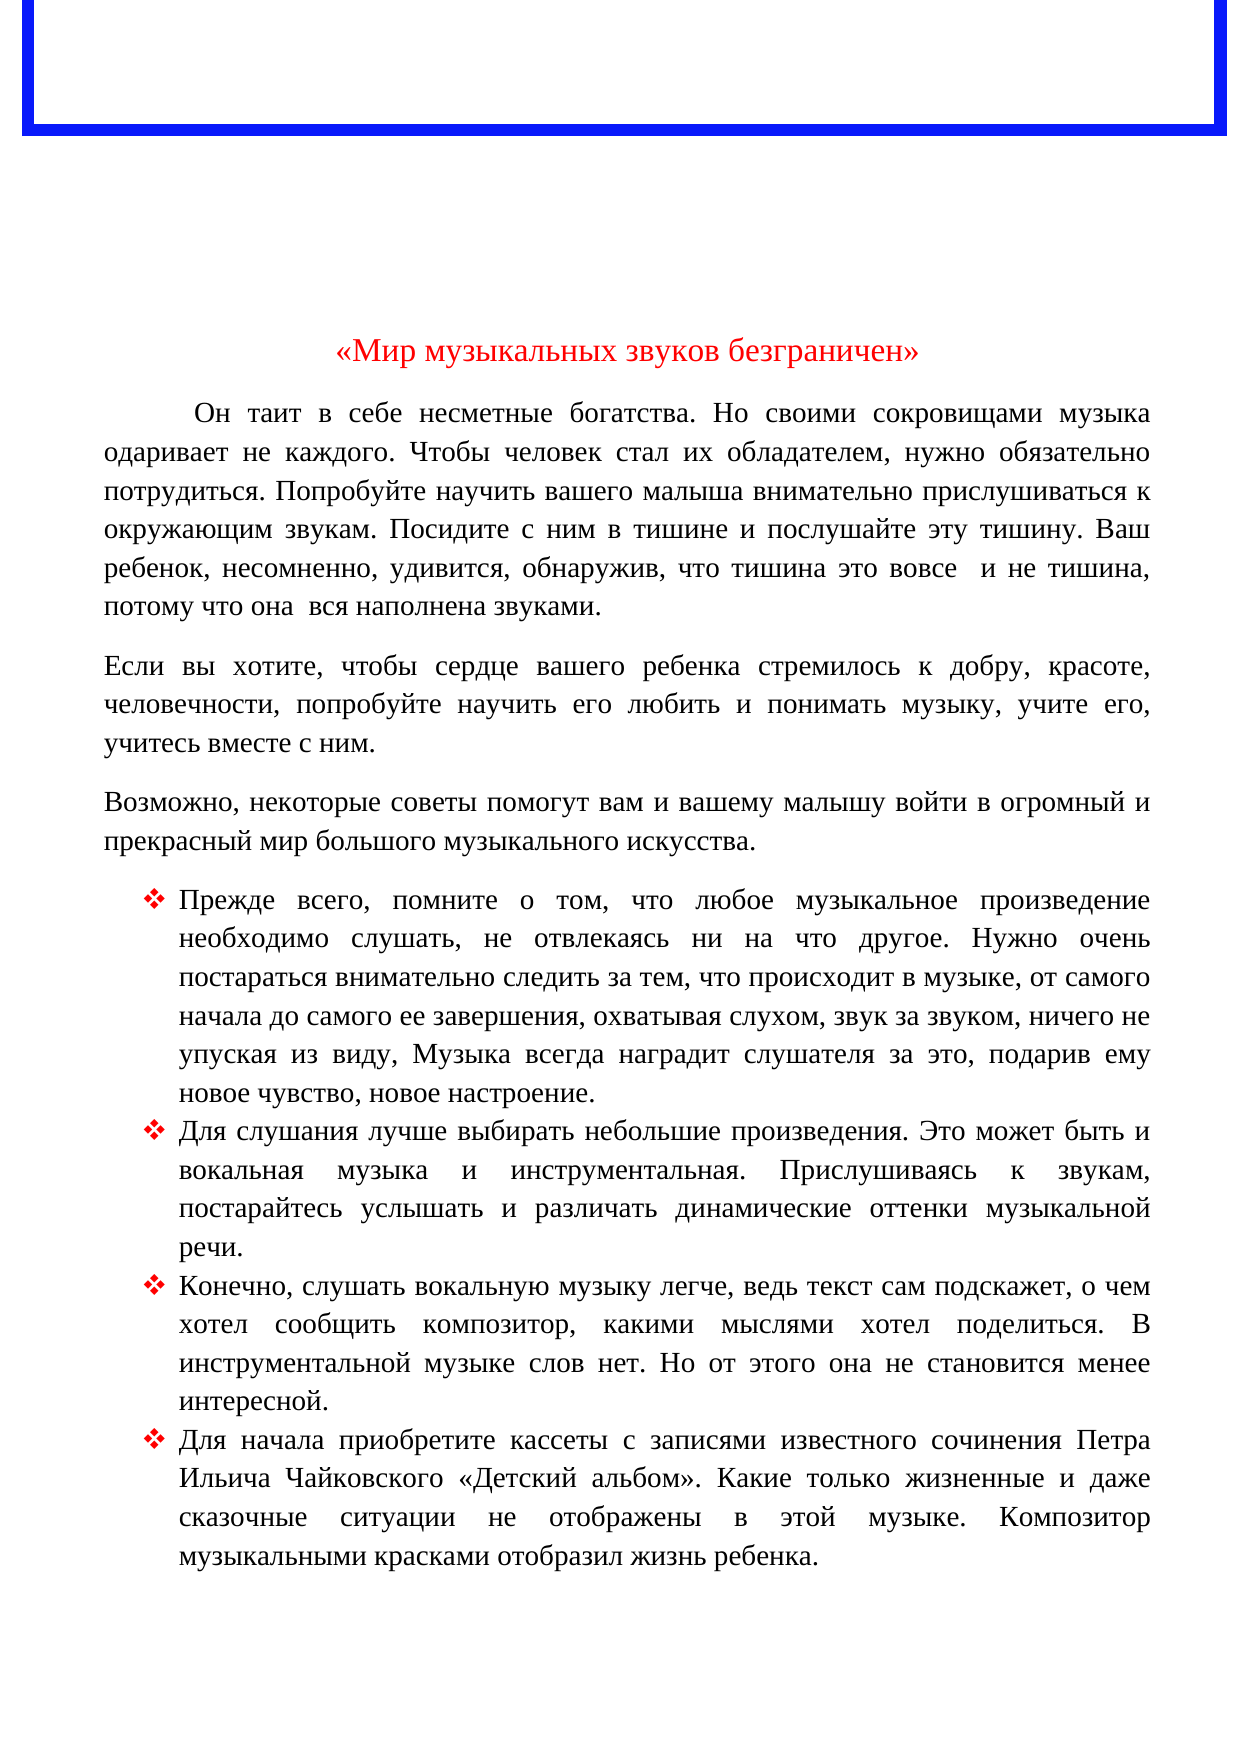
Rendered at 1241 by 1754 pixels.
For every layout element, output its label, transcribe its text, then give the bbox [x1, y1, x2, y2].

text Он таит в себе несметные богатства. Но своими сокровищами музыка одаривает не каждого. Чтобы человек стал их обладателем, нужно обязательно потрудиться. Попробуйте научить вашего малыша внимательно прислушиваться к окружающим звукам. Посидите с ним в тишине и послушайте эту тишину. Ваш ребенок, несомненно, удивится, обнаружив, что тишина это вовсе и не тишина, потому что она вся наполнена звуками. [103, 396, 1152, 622]
text Если вы хотите, чтобы сердце вашего ребенка стремилось к добру, красоте, человечности, попробуйте научить его любить и понимать музыку, учите его, учитесь вместе с ним. [103, 648, 1152, 758]
text Возможно, некоторые советы помогут вам и вашему малышу войти в огромный и прекрасный мир большого музыкального искусства. [103, 784, 1152, 856]
list Прежде всего, помните о том, что любое музыкальное произведение необходимо слушать, не отвлекаясь ни на что другое. Нужно очень постараться внимательно следить за тем, что происходит в музыке, от самого начала до самого ее завершения, охватывая слухом, звук за звуком, ничего не упуская из виду, Музыка всегда наградит слушателя за это, подарив ему новое чувство, новое настроение. [141, 882, 1152, 1108]
text «Мир музыкальных звуков безграничен» [103, 331, 1152, 369]
list Конечно, слушать вокальную музыку легче, ведь текст сам подскажет, о чем хотел сообщить композитор, какими мыслями хотел поделиться. В инструментальной музыке слов нет. Но от этого она не становится менее интересной. [141, 1268, 1152, 1417]
list Для слушания лучше выбирать небольшие произведения. Это может быть и вокальная музыка и инструментальная. Прислушиваясь к звукам, постарайтесь услышать и различать динамические оттенки музыкальной речи. [141, 1113, 1152, 1263]
list Для начала приобретите кассеты с записями известного сочинения Петра Ильича Чайковского «Детский альбом». Какие только жизненные и даже сказочные ситуации не отображены в этой музыке. Композитор музыкальными красками отобразил жизнь ребенка. [141, 1422, 1152, 1571]
